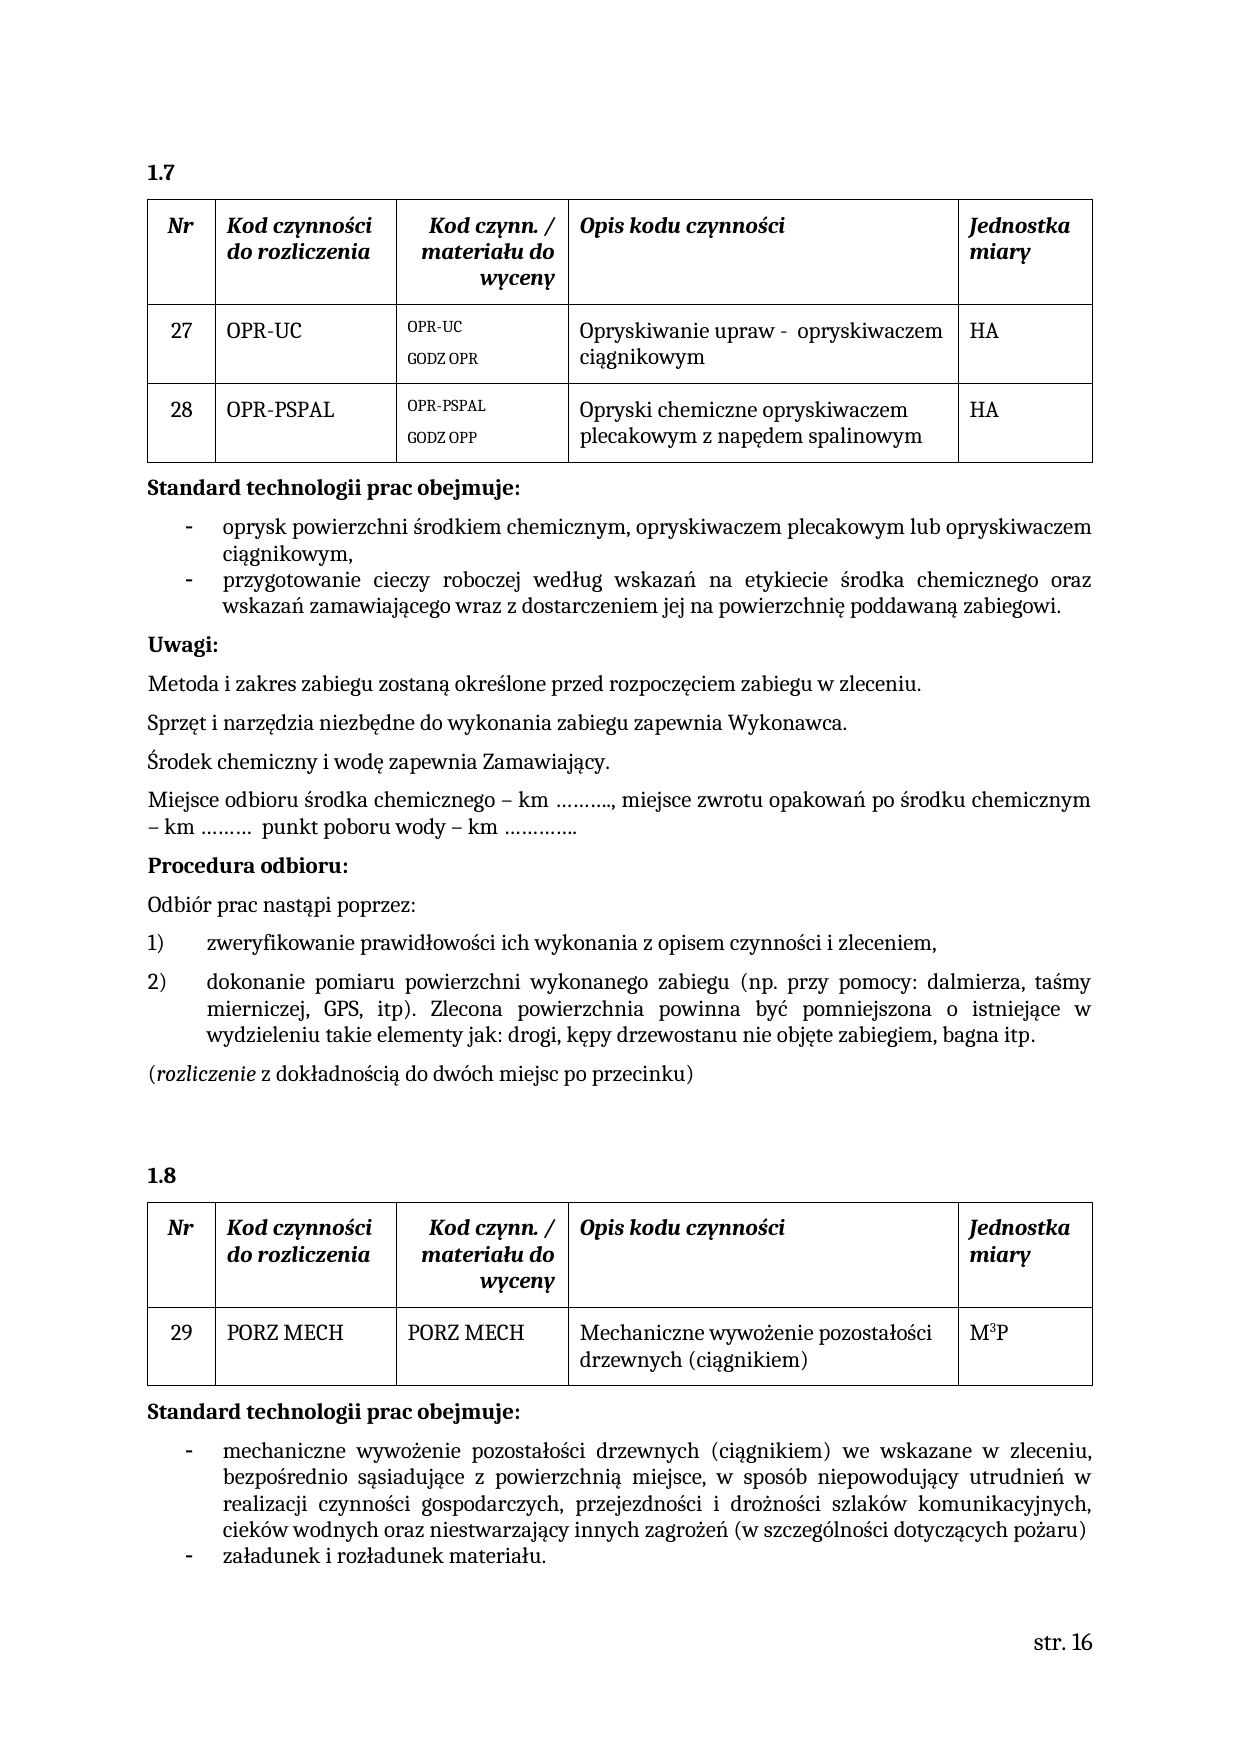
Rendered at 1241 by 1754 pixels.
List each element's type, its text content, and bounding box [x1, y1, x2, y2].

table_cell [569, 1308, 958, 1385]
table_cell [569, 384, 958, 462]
list mechaniczne wywożenie pozostałości drzewnych (ciągnikiem) we wskazane w zleceniu, bezpośrednio sąsiadujące z powierzchnią miejsce, w sposób niepowodujący utrudnień w realizacji czynności gospodarczych, przejezdności i drożności szlaków komunikacyjnych, cieków wodnych oraz niestwarzający innych zagrożeń (w szczególności dotyczących pożaru) [185, 1438, 1093, 1543]
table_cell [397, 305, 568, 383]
text Środek chemiczny i wodę zapewnia Zamawiający. [148, 748, 1093, 775]
text (rozliczenie z dokładnością do dwóch miejsc po przecinku) [148, 1061, 1093, 1087]
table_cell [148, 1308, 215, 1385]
text Standard technologii prac obejmuje: [148, 475, 1093, 501]
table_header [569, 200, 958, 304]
text 2) dokonanie pomiaru powierzchni wykonanego zabiegu (np. przy pomocy: dalmierza, taśmy mierniczej, GPS, itp). Zlecona powierzchnia powinna być pomniejszona o istniejące w wydzieleniu takie elementy jak: drogi, kępy drzewostanu nie objęte zabiegiem, bagna itp. [148, 969, 1093, 1048]
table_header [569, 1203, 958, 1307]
text Miejsce odbioru środka chemicznego – km ………., miejsce zwrotu opakowań po środku chemicznym – km ……… punkt poboru wody – km …………. [148, 787, 1093, 840]
text 1) zweryfikowanie prawidłowości ich wykonania z opisem czynności i zleceniem, [148, 930, 1093, 957]
text Sprzęt i narzędzia niezbędne do wykonania zabiegu zapewnia Wykonawca. [148, 709, 1093, 736]
text 1.8 [148, 1163, 1093, 1189]
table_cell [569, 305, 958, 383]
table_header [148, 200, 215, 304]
text Odbiór prac nastąpi poprzez: [148, 891, 1093, 918]
text 1.7 [148, 160, 1093, 186]
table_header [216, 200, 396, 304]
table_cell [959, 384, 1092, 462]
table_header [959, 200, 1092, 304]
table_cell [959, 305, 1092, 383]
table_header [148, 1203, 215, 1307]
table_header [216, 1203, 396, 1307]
text Procedura odbioru: [148, 852, 1093, 879]
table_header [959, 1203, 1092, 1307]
text Uwagi: [148, 632, 1093, 658]
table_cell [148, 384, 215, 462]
text Standard technologii prac obejmuje: [148, 1399, 1093, 1425]
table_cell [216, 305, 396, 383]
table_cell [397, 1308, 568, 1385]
list oprysk powierzchni środkiem chemicznym, opryskiwaczem plecakowym lub opryskiwaczem ciągnikowym, [185, 514, 1093, 567]
list załadunek i rozładunek materiału. [185, 1543, 1093, 1569]
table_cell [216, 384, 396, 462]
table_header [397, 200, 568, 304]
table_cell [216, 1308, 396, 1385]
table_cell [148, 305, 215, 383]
list przygotowanie cieczy roboczej według wskazań na etykiecie środka chemicznego oraz wskazań zamawiającego wraz z dostarczeniem jej na powierzchnię poddawaną zabiegowi. [185, 567, 1093, 619]
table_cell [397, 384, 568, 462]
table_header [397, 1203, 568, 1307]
text Metoda i zakres zabiegu zostaną określone przed rozpoczęciem zabiegu w zleceniu. [148, 671, 1093, 697]
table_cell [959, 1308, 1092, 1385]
